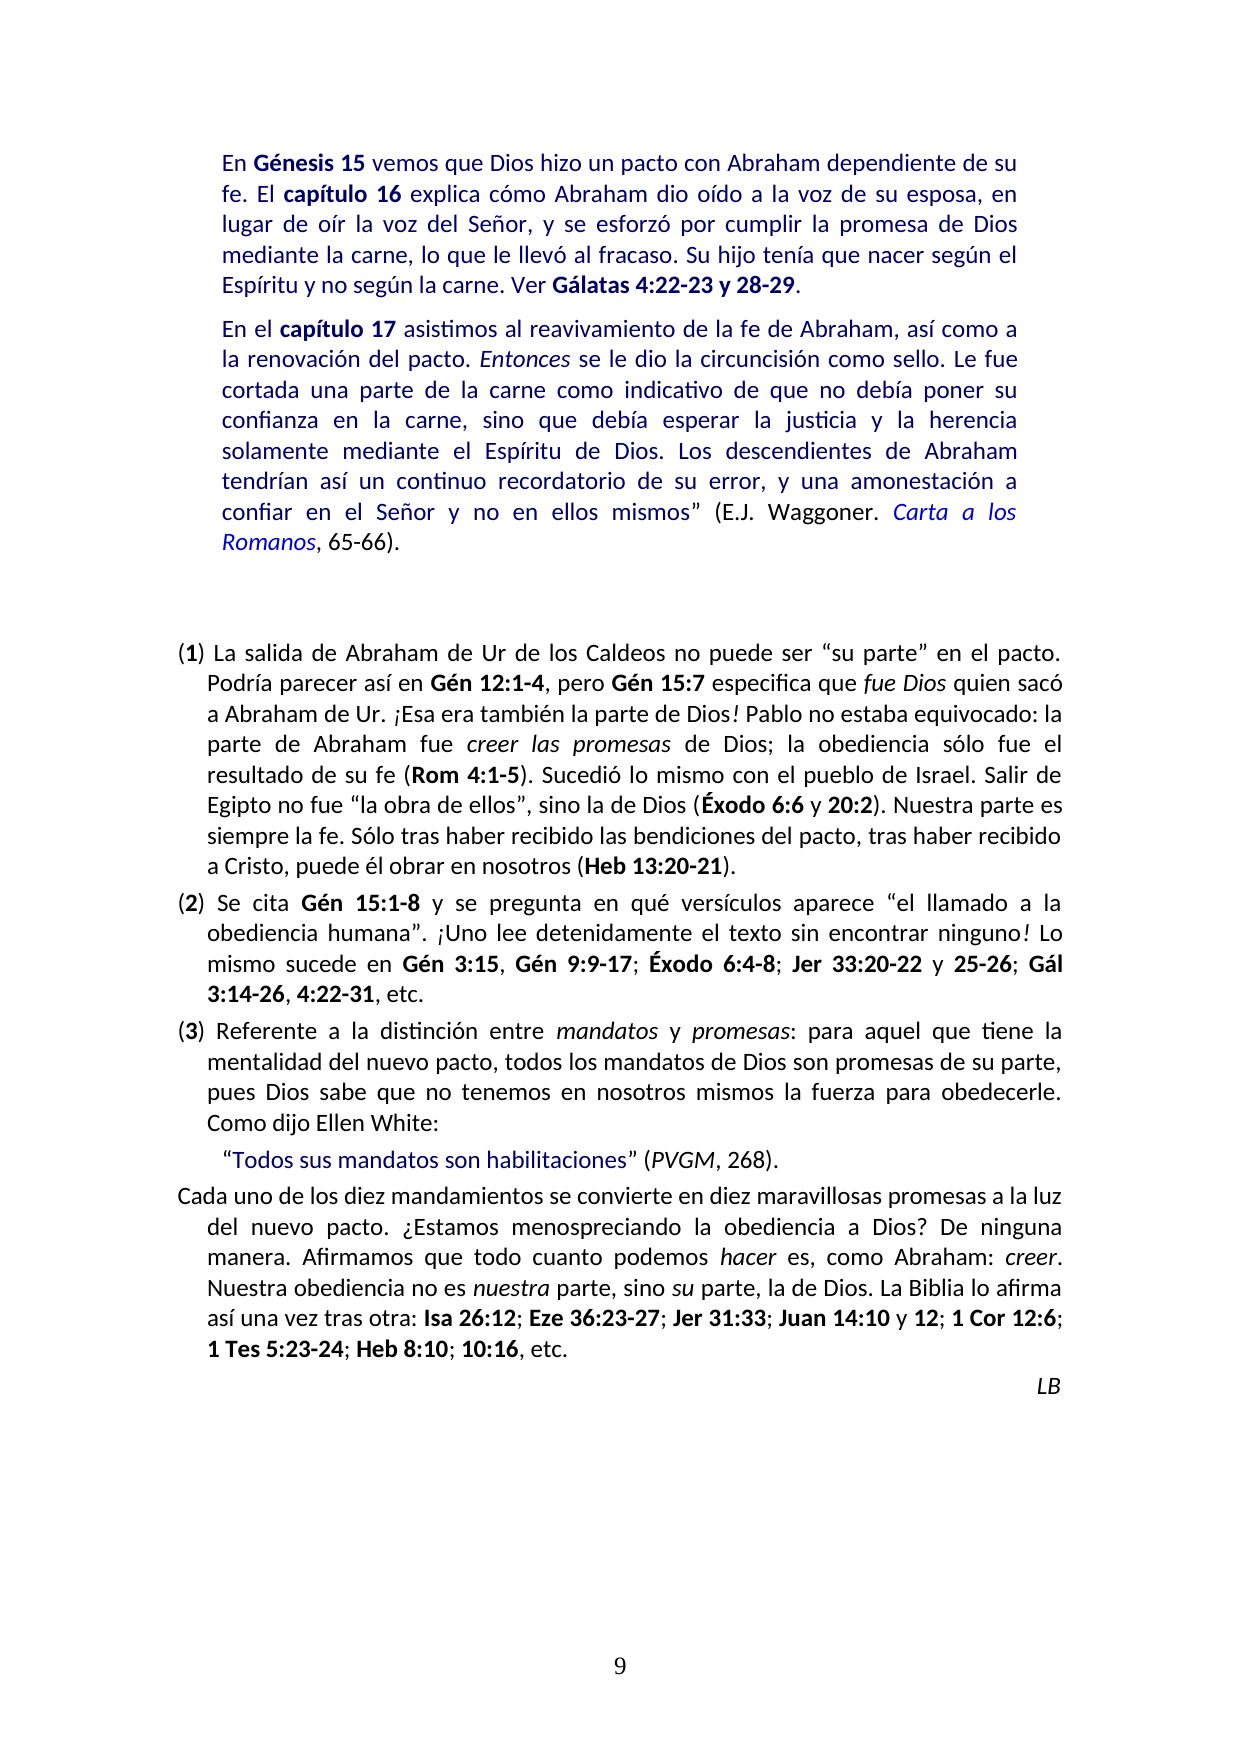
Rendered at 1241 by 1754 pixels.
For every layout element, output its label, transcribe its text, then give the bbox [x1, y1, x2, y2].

text Cada uno de los diez mandamientos se convierte en diez maravillosas promesas a la luz del nuevo pacto. ¿Estamos menospreciando la obediencia a Dios? De ninguna manera. Afirmamos que todo cuanto podemos hacer es, como Abraham: creer. Nuestra obediencia no es nuestra parte, sino su parte, la de Dios. La Biblia lo afirma así una vez tras otra: Isa 26:12; Eze 36:23-27; Jer 31:33; Juan 14:10 y 12; 1 Cor 12:6; 1 Tes 5:23-24; Heb 8:10; 10:16, etc. [177, 1181, 1063, 1364]
text En Génesis 15 vemos que Dios hizo un pacto con Abraham dependiente de su fe. El capítulo 16 explica cómo Abraham dio oído a la voz de su esposa, en lugar de oír la voz del Señor, y se esforzó por cumplir la promesa de Dios mediante la carne, lo que le llevó al fracaso. Su hijo tenía que nacer según el Espíritu y no según la carne. Ver Gálatas 4:22-23 y 28-29. [222, 148, 1019, 300]
text (2) Se cita Gén 15:1-8 y se pregunta en qué versículos aparece “el llamado a la obediencia humana”. ¡Uno lee detenidamente el texto sin encontrar ninguno! Lo mismo sucede en Gén 3:15, Gén 9:9-17; Éxodo 6:4-8; Jer 33:20-22 y 25-26; Gál 3:14-26, 4:22-31, etc. [177, 887, 1063, 1009]
text (3) Referente a la distinción entre mandatos y promesas: para aquel que tiene la mentalidad del nuevo pacto, todos los mandatos de Dios son promesas de su parte, pues Dios sabe que no tenemos en nosotros mismos la fuerza para obedecerle. Como dijo Ellen White: [177, 1015, 1063, 1137]
text En el capítulo 17 asistimos al reavivamiento de la fe de Abraham, así como a la renovación del pacto. Entonces se le dio la circuncisión como sello. Le fue cortada una parte de la carne como indicativo de que no debía poner su confianza en la carne, sino que debía esperar la justicia y la herencia solamente mediante el Espíritu de Dios. Los descendientes de Abraham tendrían así un continuo recordatorio de su error, y una amonestación a confiar en el Señor y no en ellos mismos” (E.J. Waggoner. Carta a los Romanos, 65-66). [222, 313, 1019, 557]
text “Todos sus mandatos son habilitaciones” (PVGM, 268). [222, 1144, 1019, 1174]
text (1) La salida de Abraham de Ur de los Caldeos no puede ser “su parte” en el pacto. Podría parecer así en Gén 12:1-4, pero Gén 15:7 especifica que fue Dios quien sacó a Abraham de Ur. ¡Esa era también la parte de Dios! Pablo no estaba equivocado: la parte de Abraham fue creer las promesas de Dios; la obediencia sólo fue el resultado de su fe (Rom 4:1-5). Sucedió lo mismo con el pueblo de Israel. Salir de Egipto no fue “la obra de ellos”, sino la de Dios (Éxodo 6:6 y 20:2). Nuestra parte es siempre la fe. Sólo tras haber recibido las bendiciones del pacto, tras haber recibido a Cristo, puede él obrar en nosotros (Heb 13:20-21). [177, 637, 1063, 881]
text LB [177, 1370, 1063, 1400]
